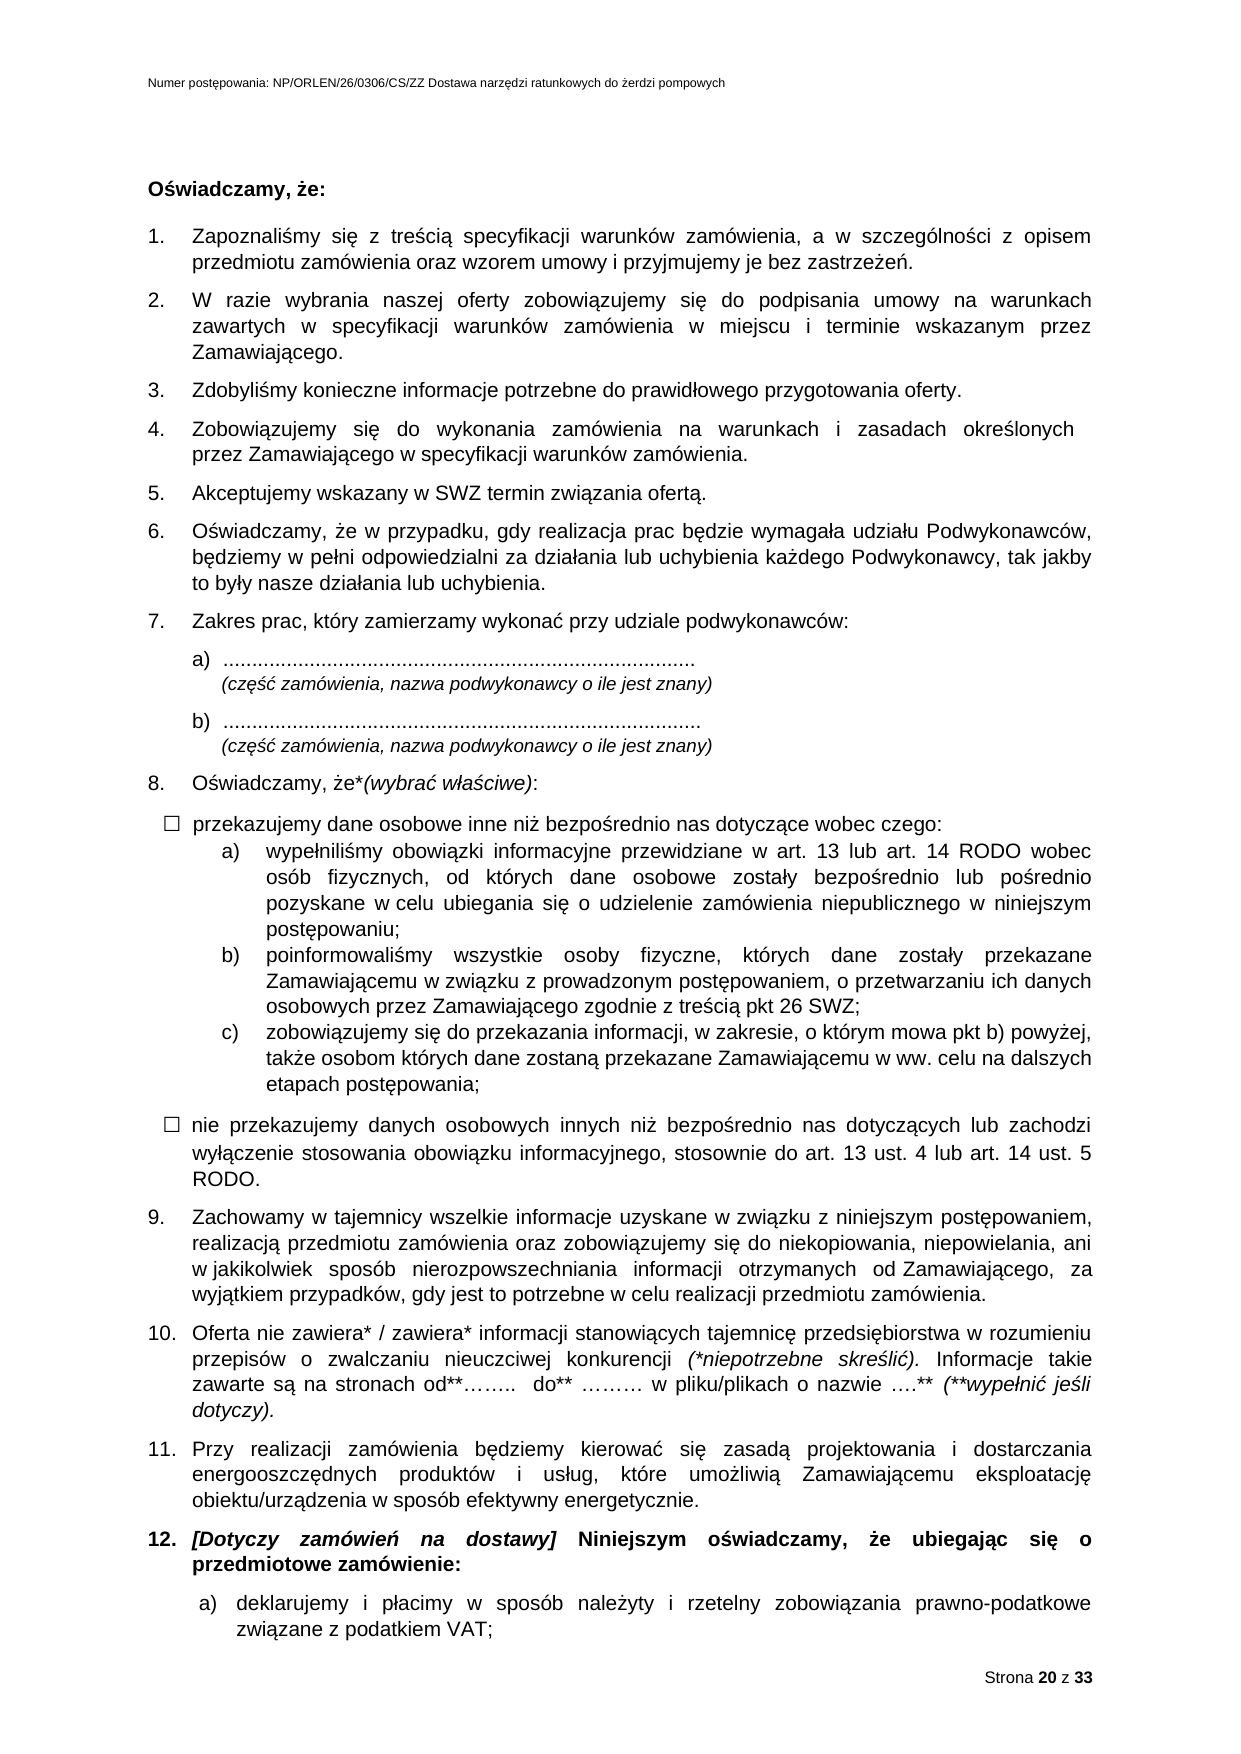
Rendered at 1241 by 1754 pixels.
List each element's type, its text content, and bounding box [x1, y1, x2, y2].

text W razie wybrania naszej oferty zobowiązujemy się do podpisania umowy na warunkach zawartych w specyfikacji warunków zamówienia w miejscu i terminie wskazanym przez Zamawiającego. [148, 288, 1093, 364]
list (część zamówienia, nazwa podwykonawcy o ile jest znany) [221, 735, 1093, 756]
list .................................................................................. [192, 647, 1093, 671]
list (część zamówienia, nazwa podwykonawcy o ile jest znany) [221, 673, 1093, 695]
text Zdobyliśmy konieczne informacje potrzebne do prawidłowego przygotowania oferty. [148, 378, 1093, 402]
text Zapoznaliśmy się z treścią specyfikacji warunków zamówienia, a w szczególności z opisem przedmiotu zamówienia oraz wzorem umowy i przyjmujemy je bez zastrzeżeń. [148, 224, 1093, 274]
text zobowiązujemy się do przekazania informacji, w zakresie, o którym mowa pkt b) powyżej, także osobom których dane zostaną przekazane Zamawiającemu w ww. celu na dalszych etapach postępowania; [221, 1020, 1093, 1096]
list deklarujemy i płacimy w sposób należyty i rzetelny zobowiązania prawno-podatkowe związane z podatkiem VAT; [199, 1591, 1093, 1640]
text Oferta nie zawiera* / zawiera* informacji stanowiących tajemnicę przedsiębiorstwa w rozumieniu przepisów o zwalczaniu nieuczciwej konkurencji (*niepotrzebne skreślić). Informacje takie zawarte są na stronach od**…….. do** ……… w pliku/plikach o nazwie ….** (**wypełnić jeśli dotyczy). [148, 1321, 1093, 1422]
text poinformowaliśmy wszystkie osoby fizyczne, których dane zostały przekazane Zamawiającemu w związku z prowadzonym postępowaniem, o przetwarzaniu ich danych osobowych przez Zamawiającego zgodnie z treścią pkt 26 SWZ; [221, 943, 1093, 1018]
text Zachowamy w tajemnicy wszelkie informacje uzyskane w związku z niniejszym postępowaniem, realizacją przedmiotu zamówienia oraz zobowiązujemy się do niekopiowania, niepowielania, ani w jakikolwiek sposób nierozpowszechniania informacji otrzymanych od Zamawiającego, za wyjątkiem przypadków, gdy jest to potrzebne w celu realizacji przedmiotu zamówienia. [148, 1205, 1093, 1306]
text Oświadczamy, że: [148, 177, 1093, 201]
list nie przekazujemy danych osobowych innych niż bezpośrednio nas dotyczących lub zachodzi wyłączenie stosowania obowiązku informacyjnego, stosownie do art. 13 ust. 4 lub art. 14 ust. 5 RODO. [162, 1110, 1093, 1190]
text Przy realizacji zamówienia będziemy kierować się zasadą projektowania i dostarczania energooszczędnych produktów i usług, które umożliwią Zamawiającemu eksploatację obiektu/urządzenia w sposób efektywny energetycznie. [148, 1436, 1093, 1512]
text Oświadczamy, że w przypadku, gdy realizacja prac będzie wymagała udziału Podwykonawców, będziemy w pełni odpowiedzialni za działania lub uchybienia każdego Podwykonawcy, tak jakby to były nasze działania lub uchybienia. [148, 519, 1093, 594]
text [Dotyczy zamówień na dostawy] Niniejszym oświadczamy, że ubiegając się o przedmiotowe zamówienie: [148, 1526, 1093, 1576]
text Oświadczamy, że*(wybrać właściwe): [148, 770, 1093, 794]
text Zobowiązujemy się do wykonania zamówienia na warunkach i zasadach określonych przez Zamawiającego w specyfikacji warunków zamówienia. [148, 416, 1093, 466]
list ................................................................................... [192, 709, 1093, 733]
text Akceptujemy wskazany w SWZ termin związania ofertą. [148, 481, 1093, 504]
text przekazujemy dane osobowe inne niż bezpośrednio nas dotyczące wobec czego: [162, 809, 1093, 837]
list wypełniliśmy obowiązki informacyjne przewidziane w art. 13 lub art. 14 RODO wobec osób fizycznych, od których dane osobowe zostały bezpośrednio lub pośrednio pozyskane w celu ubiegania się o udzielenie zamówienia niepublicznego w niniejszym postępowaniu; [221, 839, 1093, 941]
text Zakres prac, który zamierzamy wykonać przy udziale podwykonawców: [148, 609, 1093, 633]
